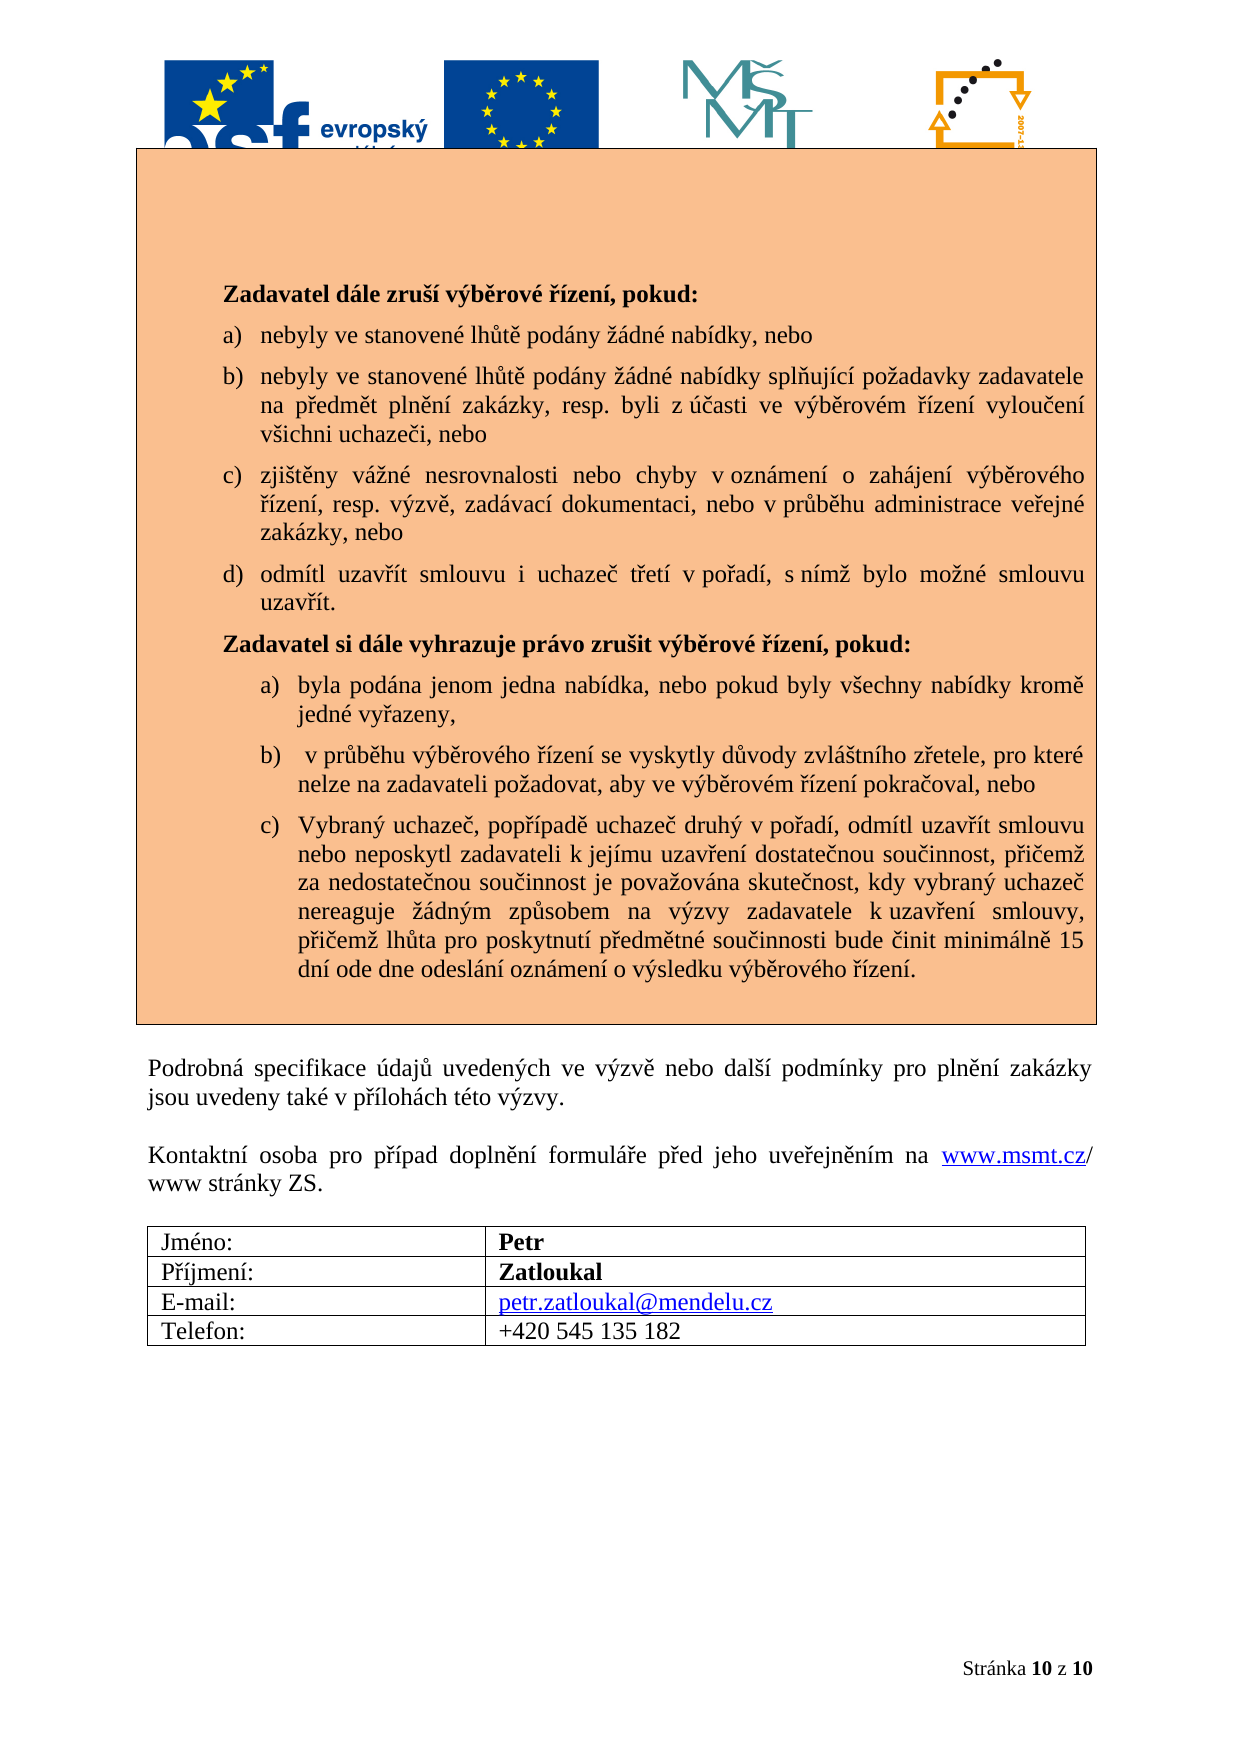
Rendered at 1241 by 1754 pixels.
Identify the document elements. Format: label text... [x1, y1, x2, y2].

table_cell +420 545 135 182 [486, 1316, 1085, 1345]
table_cell Zatloukal [486, 1257, 1085, 1286]
text Podrobná specifikace údajů uvedených ve výzvě nebo další podmínky pro plnění zakázky jsou uvedeny také v přílohách této výzvy. [148, 1053, 1093, 1111]
table_cell Příjmení: [148, 1257, 485, 1286]
table_cell E-mail: [148, 1287, 485, 1315]
table_header Petr [486, 1227, 1085, 1256]
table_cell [137, 149, 1096, 1024]
table_cell Telefon: [148, 1316, 485, 1345]
table_header Jméno: [148, 1227, 485, 1256]
text Kontaktní osoba pro případ doplnění formuláře před jeho uveřejněním na www.msmt.cz/ www stránky ZS. [148, 1140, 1093, 1197]
table_cell petr.zatloukal@mendelu.cz [486, 1287, 1085, 1315]
picture [116, 20, 1125, 267]
